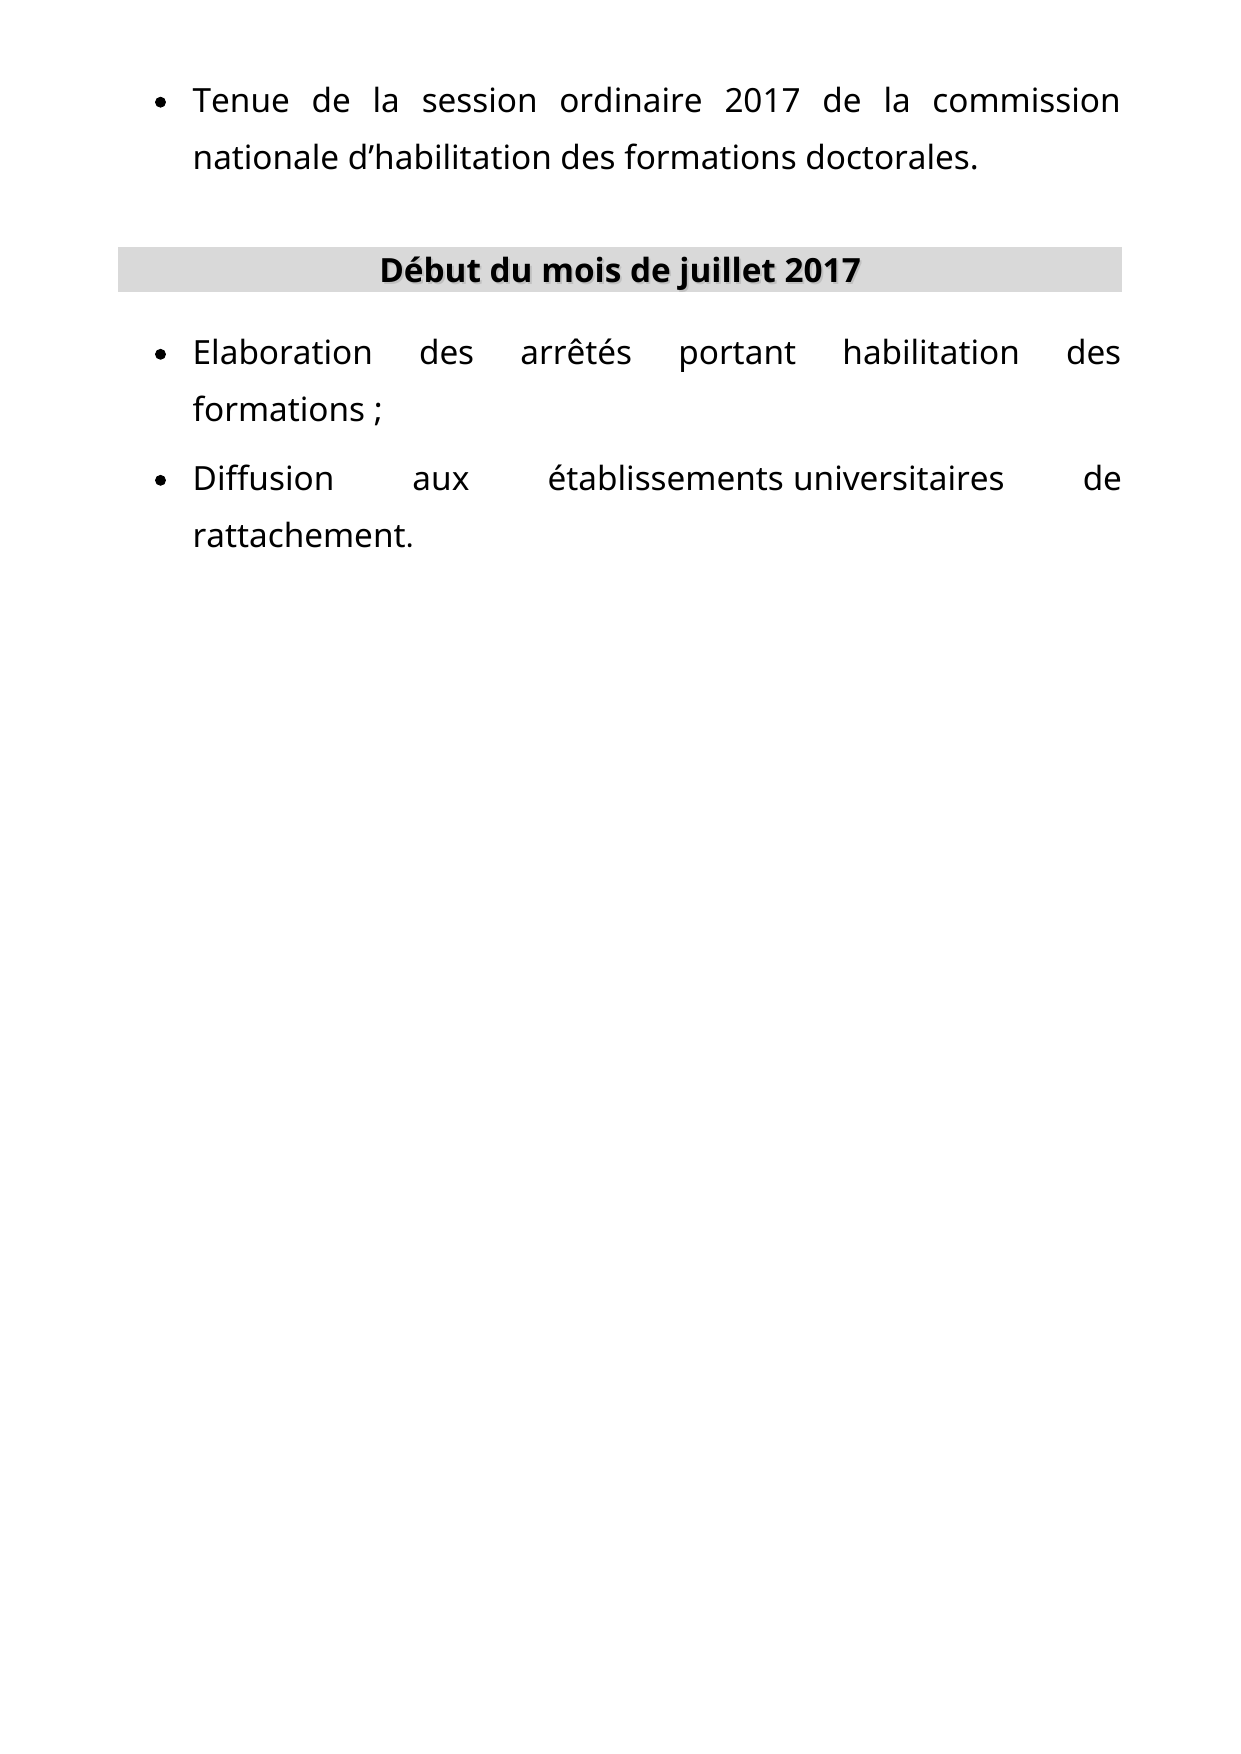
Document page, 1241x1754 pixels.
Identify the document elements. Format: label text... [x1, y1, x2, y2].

list Elaboration des arrêtés portant habilitation des formations ; [155, 329, 1122, 431]
text Début du mois de juillet 2017 [118, 247, 1122, 292]
list Tenue de la session ordinaire 2017 de la commission nationale d’habilitation des formations doctorales. [155, 77, 1122, 179]
list Diffusion aux établissements universitaires de rattachement. [155, 455, 1122, 557]
